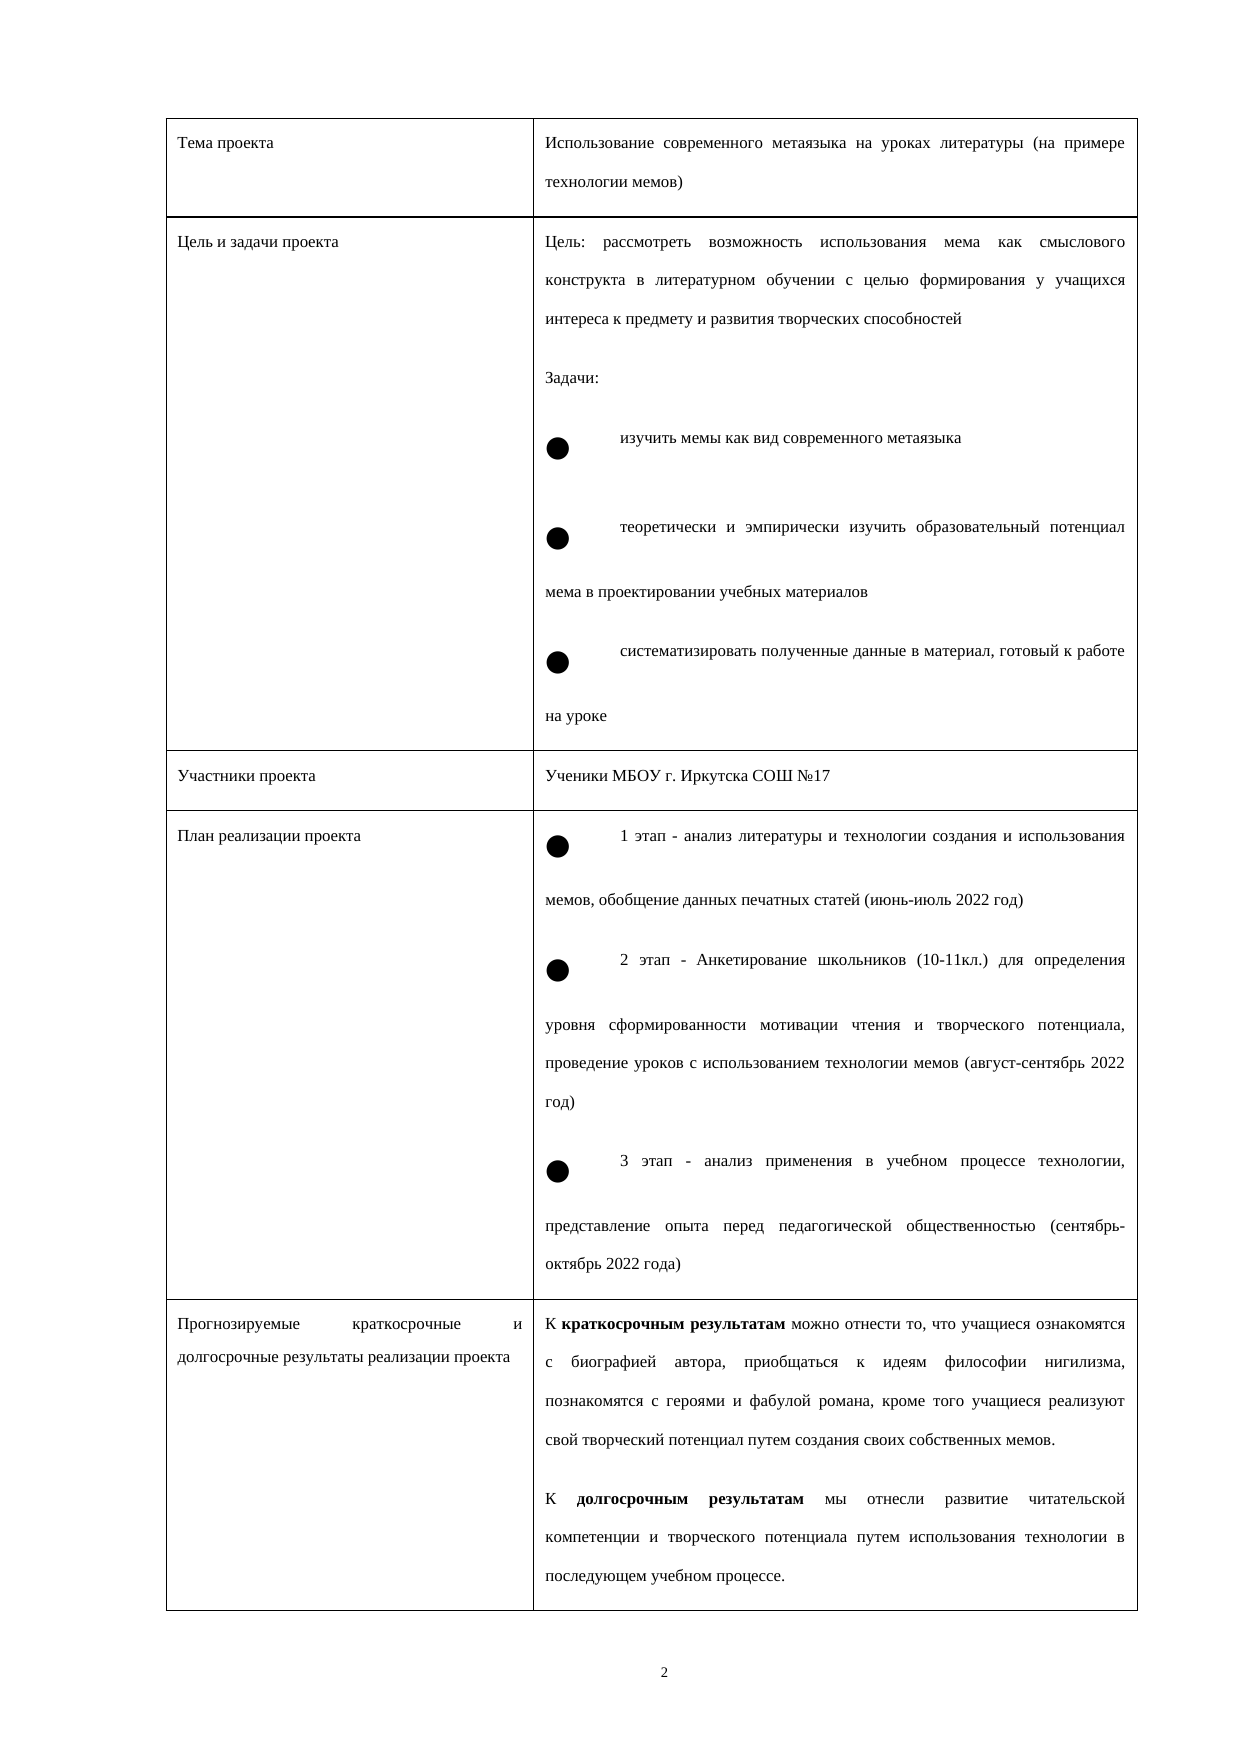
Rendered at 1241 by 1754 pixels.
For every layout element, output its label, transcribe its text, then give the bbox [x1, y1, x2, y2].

table_cell Цель и задачи проекта [167, 218, 533, 750]
table_cell К краткосрочным результатам можно отнести то, что учащиеся ознакомятся с биографией автора, приобщаться к идеям философии нигилизма, познакомятся с героями и фабулой романа, кроме того учащиеся реализуют свой творческий потенциал путем создания своих собственных мемов. К долгосрочным результатам мы отнесли развитие читательской компетенции и творческого потенциала путем использования технологии в последующем учебном процессе. [534, 1300, 1137, 1610]
table_cell Использование современного метаязыка на уроках литературы (на примере технологии мемов) [534, 119, 1137, 216]
table_cell Тема проекта [167, 119, 533, 216]
table_cell Прогнозируемые краткосрочные и долгосрочные результаты реализации проекта [167, 1300, 533, 1610]
table_cell План реализации проекта [167, 811, 533, 1298]
table_cell Участники проекта [167, 751, 533, 810]
table_cell 1 этап - анализ литературы и технологии создания и использования мемов, обобщение данных печатных статей (июнь-июль 2022 год) 2 этап - Анкетирование школьников (10-11кл.) для определения уровня сформированности мотивации чтения и творческого потенциала, проведение уроков с использованием технологии мемов (август-сентябрь 2022 год) 3 этап - анализ применения в учебном процессе технологии, представление опыта перед педагогической общественностью (сентябрь-октябрь 2022 года) [534, 811, 1137, 1298]
table_cell Ученики МБОУ г. Иркутска СОШ №17 [534, 751, 1137, 810]
table_cell Цель: рассмотреть возможность использования мема как смыслового конструкта в литературном обучении с целью формирования у учащихся интереса к предмету и развития творческих способностей Задачи: изучить мемы как вид современного метаязыка теоретически и эмпирически изучить образовательный потенциал мема в проектировании учебных материалов систематизировать полученные данные в материал, готовый к работе на уроке [534, 218, 1137, 750]
